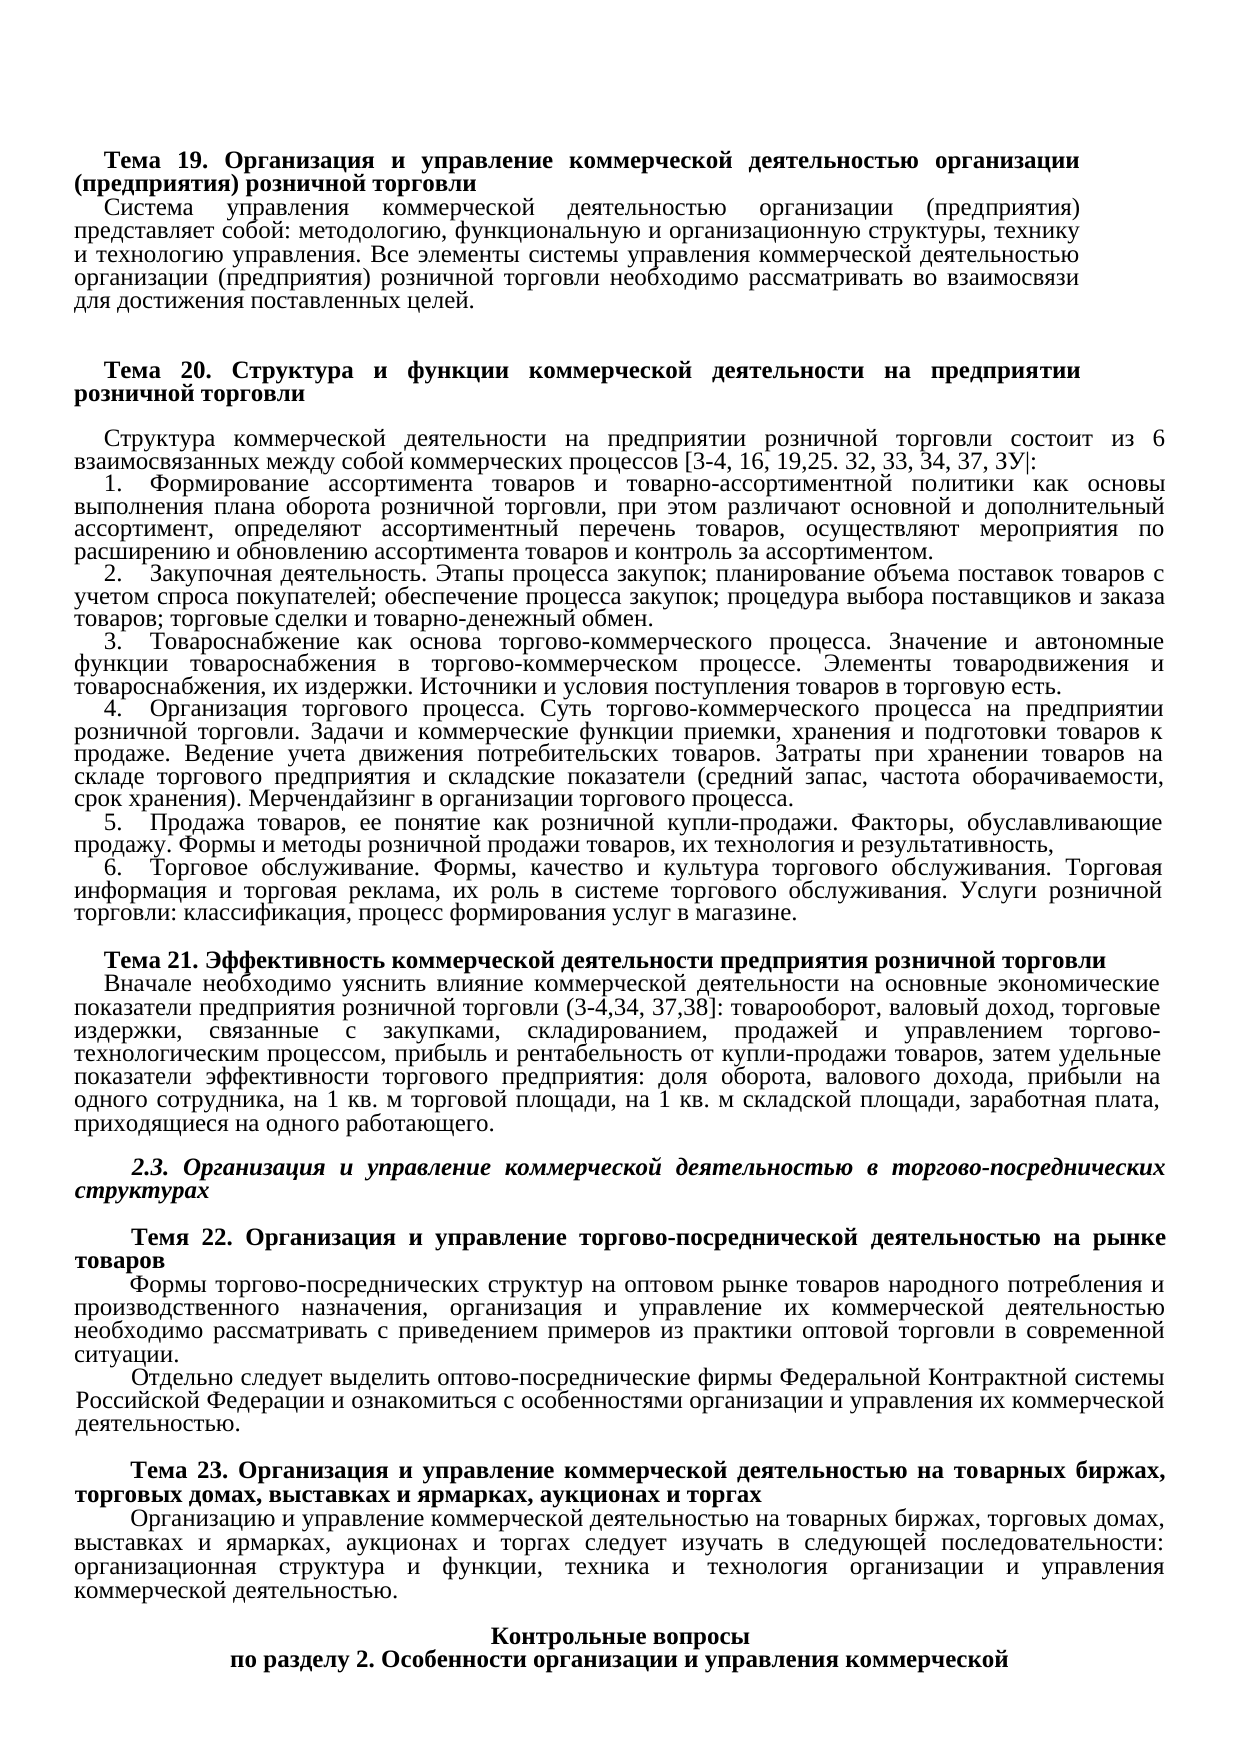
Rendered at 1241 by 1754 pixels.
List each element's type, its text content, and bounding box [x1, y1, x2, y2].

text Контрольные вопросы [74, 1626, 1166, 1649]
text Тема 20. Структура и функции коммерческой деятельности на предприятии розничной торговли [74, 360, 1081, 406]
list Закупочная деятельность. Этапы процесса закупок; планирование объема поставок товаров с учетом спроса покупателей; обеспечение процесса закупок; процедура выбора поставщиков и заказа товаров; торговые сделки и товарно-денежный обмен. [74, 564, 1166, 631]
list Формирование ассортимента товаров и товарно-ассортиментной политики как основы выполнения плана оборота розничной торговли, при этом различают основной и дополнительный ассортимент, определяют ассортиментный перечень товаров, осуществляют мероприятия по расширению и обновлению ассортимента товаров и контроль за ассортиментом. [74, 474, 1166, 564]
text Структура коммерческой деятельности на предприятии розничной торговли состоит из 6 взаимосвязанных между собой коммерческих процессов [3-4, 16, 19,25. 32, 33, 34, 37, ЗУ|: [74, 429, 1166, 474]
list Торговое обслуживание. Формы, качество и культура торгового обслуживания. Торговая информация и торговая реклама, их роль в системе торгового обслуживания. Услуги розничной торговли: классификация, процесс формирования услуг в магазине. [74, 858, 1162, 925]
text Тема 23. Организация и управление коммерческой деятельностью на товарных биржах, торговых домах, выставках и ярмарках, аукционах и торгах [74, 1459, 1166, 1507]
list Организация торгового процесса. Суть торгово-коммерческого процесса на предприятии розничной торговли. Задачи и коммерческие функции приемки, хранения и подготовки товаров к продаже. Ведение учета движения потребительских товаров. Затраты при хранении товаров на складе торгового предприятия и складские показатели (средний запас, частота оборачиваемости, срок хранения). Мерчендайзинг в организации торгового процесса. [74, 699, 1164, 811]
text Темя 22. Организация и управление торгово-посреднической деятельностью на рынке товаров [74, 1226, 1166, 1274]
text по разделу 2. Особенности организации и управления коммерческой [74, 1649, 1165, 1672]
list Продажа товаров, ее понятие как розничной купли-продажи. Факторы, обуславливающие продажу. Формы и методы розничной продажи товаров, их технология и результативность, [74, 812, 1162, 857]
text Тема 19. Организация и управление коммерческой деятельностью организации (предприятия) розничной торговли [74, 150, 1081, 196]
text Тема 21. Эффективность коммерческой деятельности предприятия розничной торговли [74, 950, 1162, 973]
text Система управления коммерческой деятельностью организации (предприятия) представляет собой: методологию, функциональную и организационную структуры, технику и технологию управления. Все элементы системы управления коммерческой деятельностью организации (предприятия) розничной торговли необходимо рассматривать во взаимосвязи для достижения поставленных целей. [74, 197, 1080, 313]
text 2.3. Организация и управление коммерческой деятельностью в торгово-посреднических структурах [74, 1158, 1166, 1203]
text Формы торгово-посреднических структур на оптовом рынке товаров народного потребления и производственного назначения, организация и управление их коммерческой деятельностью необходимо рассматривать с приведением примеров из практики оптовой торговли в современной ситуации. [74, 1274, 1166, 1367]
text Bначале необходимо уяснить влияние коммерческой деятельности на основные экономические показатели предприятия розничной торговли (3-4,34, 37,38]: товарооборот, валовый доход, торговые издержки, связанные с закупками, складированием, продажей и управлением торгово-технологическим процессом, прибыль и рентабельность от купли-продажи товаров, затем удельные показатели эффективности торгового предприятия: доля оборота, валового дохода, прибыли на одного сотрудника, на 1 кв. м торговой площади, на 1 кв. м складской площади, заработная плата, приходящиеся на одного работающего. [74, 973, 1161, 1136]
text Организацию и управление коммерческой деятельностью на товарных биржах, торговых домах, выставках и ярмарках, аукционах и торгах следует изучать в следующей последовательности: организационная структура и функции, техника и технология организации и управления коммерческой деятельностью. [74, 1507, 1165, 1603]
text Отдельно следует выделить оптово-посреднические фирмы Федеральной Контрактной системы Российской Федерации и ознакомиться с особенностями организации и управления их коммерческой деятельностью. [75, 1367, 1166, 1436]
list Товароснабжение как основа торгово-коммерческого процесса. Значение и автономные функции товароснабжения в торгово-коммерческом процессе. Элементы товародвижения и товароснабжения, их издержки. Источники и условия поступления товаров в торговую есть. [74, 631, 1165, 699]
